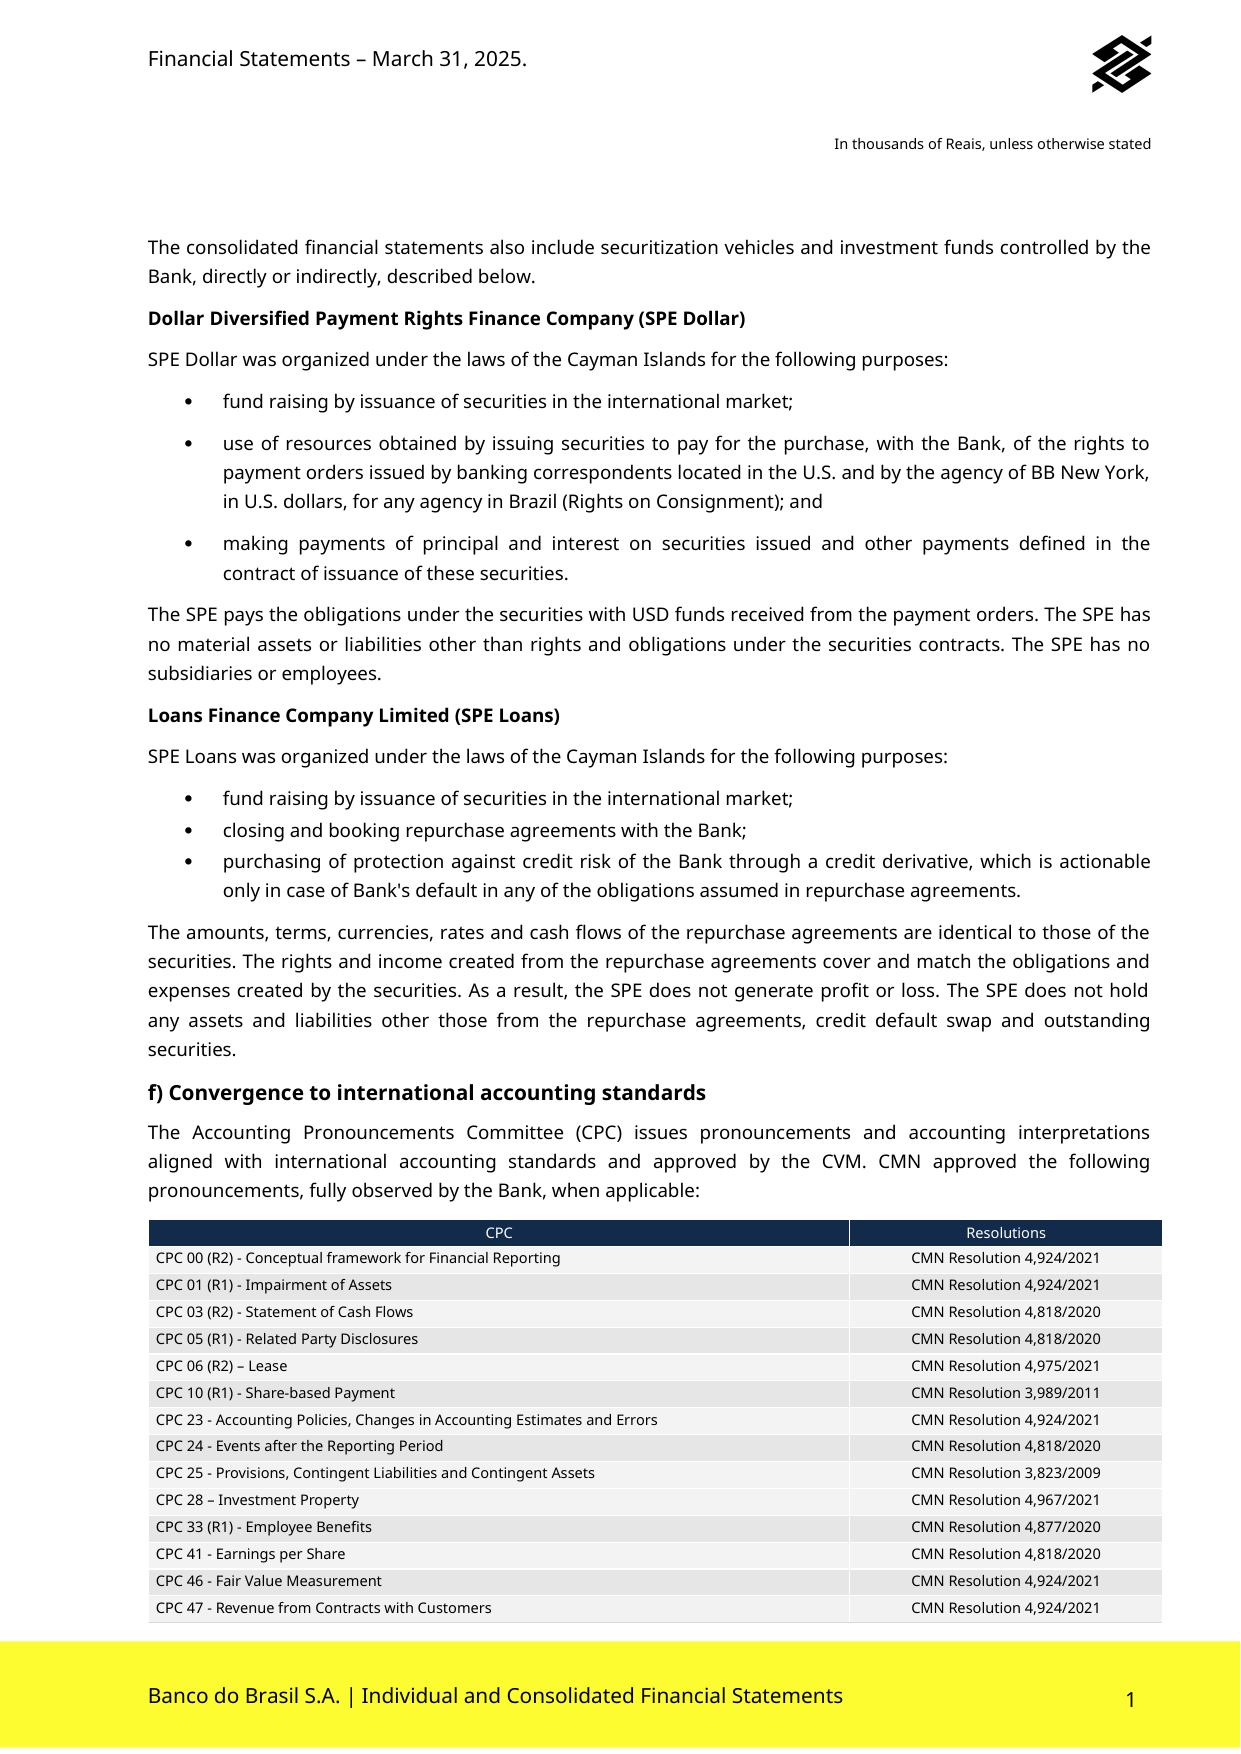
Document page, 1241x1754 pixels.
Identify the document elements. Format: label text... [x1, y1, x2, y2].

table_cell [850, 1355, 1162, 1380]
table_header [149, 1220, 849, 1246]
text SPE Dollar was organized under the laws of the Cayman Islands for the following purposes: [148, 347, 1152, 372]
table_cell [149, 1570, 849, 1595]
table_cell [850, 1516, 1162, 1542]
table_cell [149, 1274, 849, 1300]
list making payments of principal and interest on securities issued and other payments defined in the contract of issuance of these securities. [185, 531, 1152, 585]
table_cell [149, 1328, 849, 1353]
text The amounts, terms, currencies, rates and cash flows of the repurchase agreements are identical to those of the securities. The rights and income created from the repurchase agreements cover and match the obligations and expenses created by the securities. As a result, the SPE does not generate profit or loss. The SPE does not hold any assets and liabilities other those from the repurchase agreements, credit default swap and outstanding securities. [148, 919, 1152, 1062]
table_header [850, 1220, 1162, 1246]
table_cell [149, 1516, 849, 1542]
list fund raising by issuance of securities in the international market; [185, 786, 1152, 811]
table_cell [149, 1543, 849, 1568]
list use of resources obtained by issuing securities to pay for the purchase, with the Bank, of the rights to payment orders issued by banking correspondents located in the U.S. and by the agency of BB New York, in U.S. dollars, for any agency in Brazil (Rights on Consignment); and [185, 430, 1152, 514]
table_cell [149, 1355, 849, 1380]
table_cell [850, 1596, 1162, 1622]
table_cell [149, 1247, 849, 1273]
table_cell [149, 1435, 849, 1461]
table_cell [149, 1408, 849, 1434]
text The consolidated financial statements also include securitization vehicles and investment funds controlled by the Bank, directly or indirectly, described below. [148, 234, 1152, 289]
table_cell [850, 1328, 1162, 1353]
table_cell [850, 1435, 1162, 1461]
text Dollar Diversified Payment Rights Finance Company (SPE Dollar) [148, 305, 1152, 331]
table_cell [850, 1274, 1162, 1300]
text The Accounting Pronouncements Committee (CPC) issues pronouncements and accounting interpretations aligned with international accounting standards and approved by the CVM. CMN approved the following pronouncements, fully observed by the Bank, when applicable: [148, 1119, 1152, 1203]
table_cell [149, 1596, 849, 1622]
text Loans Finance Company Limited (SPE Loans) [148, 702, 1152, 727]
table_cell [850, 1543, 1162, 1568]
text The SPE pays the obligations under the securities with USD funds received from the payment orders. The SPE has no material assets or liabilities other than rights and obligations under the securities contracts. The SPE has no subsidiaries or employees. [148, 602, 1152, 686]
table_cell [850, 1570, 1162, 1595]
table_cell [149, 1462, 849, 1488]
list closing and booking repurchase agreements with the Bank; [185, 817, 1152, 842]
text ) Convergence to international accounting standards [148, 1078, 1152, 1107]
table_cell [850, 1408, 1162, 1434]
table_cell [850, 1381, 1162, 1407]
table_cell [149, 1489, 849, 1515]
text SPE Loans was organized under the laws of the Cayman Islands for the following purposes: [148, 744, 1152, 769]
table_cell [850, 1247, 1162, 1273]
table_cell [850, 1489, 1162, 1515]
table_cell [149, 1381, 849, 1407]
list fund raising by issuance of securities in the international market; [185, 388, 1152, 414]
picture [1092, 35, 1152, 93]
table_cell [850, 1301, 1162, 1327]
list purchasing of protection against credit risk of the Bank through a credit derivative, which is actionable only in case of Bank's default in any of the obligations assumed in repurchase agreements. [185, 848, 1152, 903]
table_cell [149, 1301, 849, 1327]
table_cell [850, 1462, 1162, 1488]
